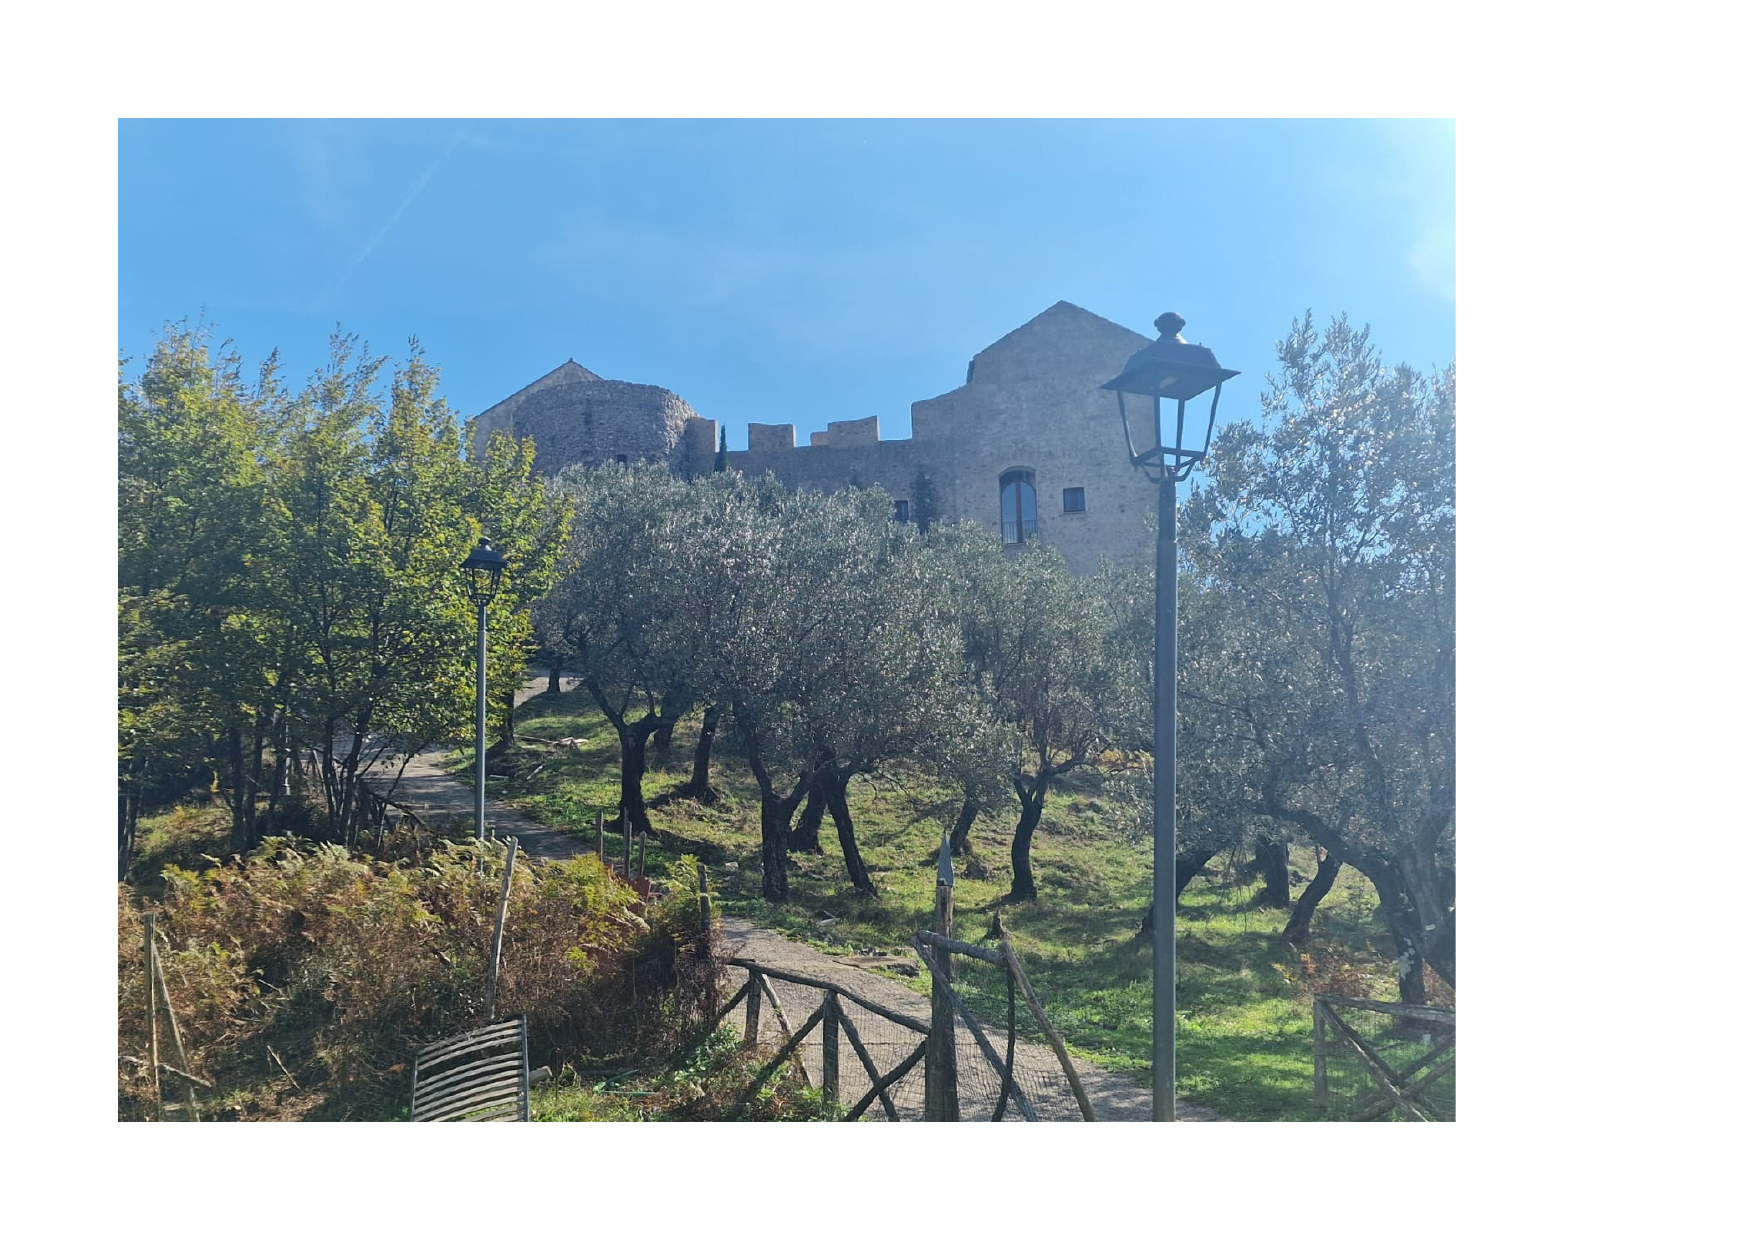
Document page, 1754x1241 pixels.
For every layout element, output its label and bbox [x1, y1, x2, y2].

picture [118, 118, 1456, 1122]
